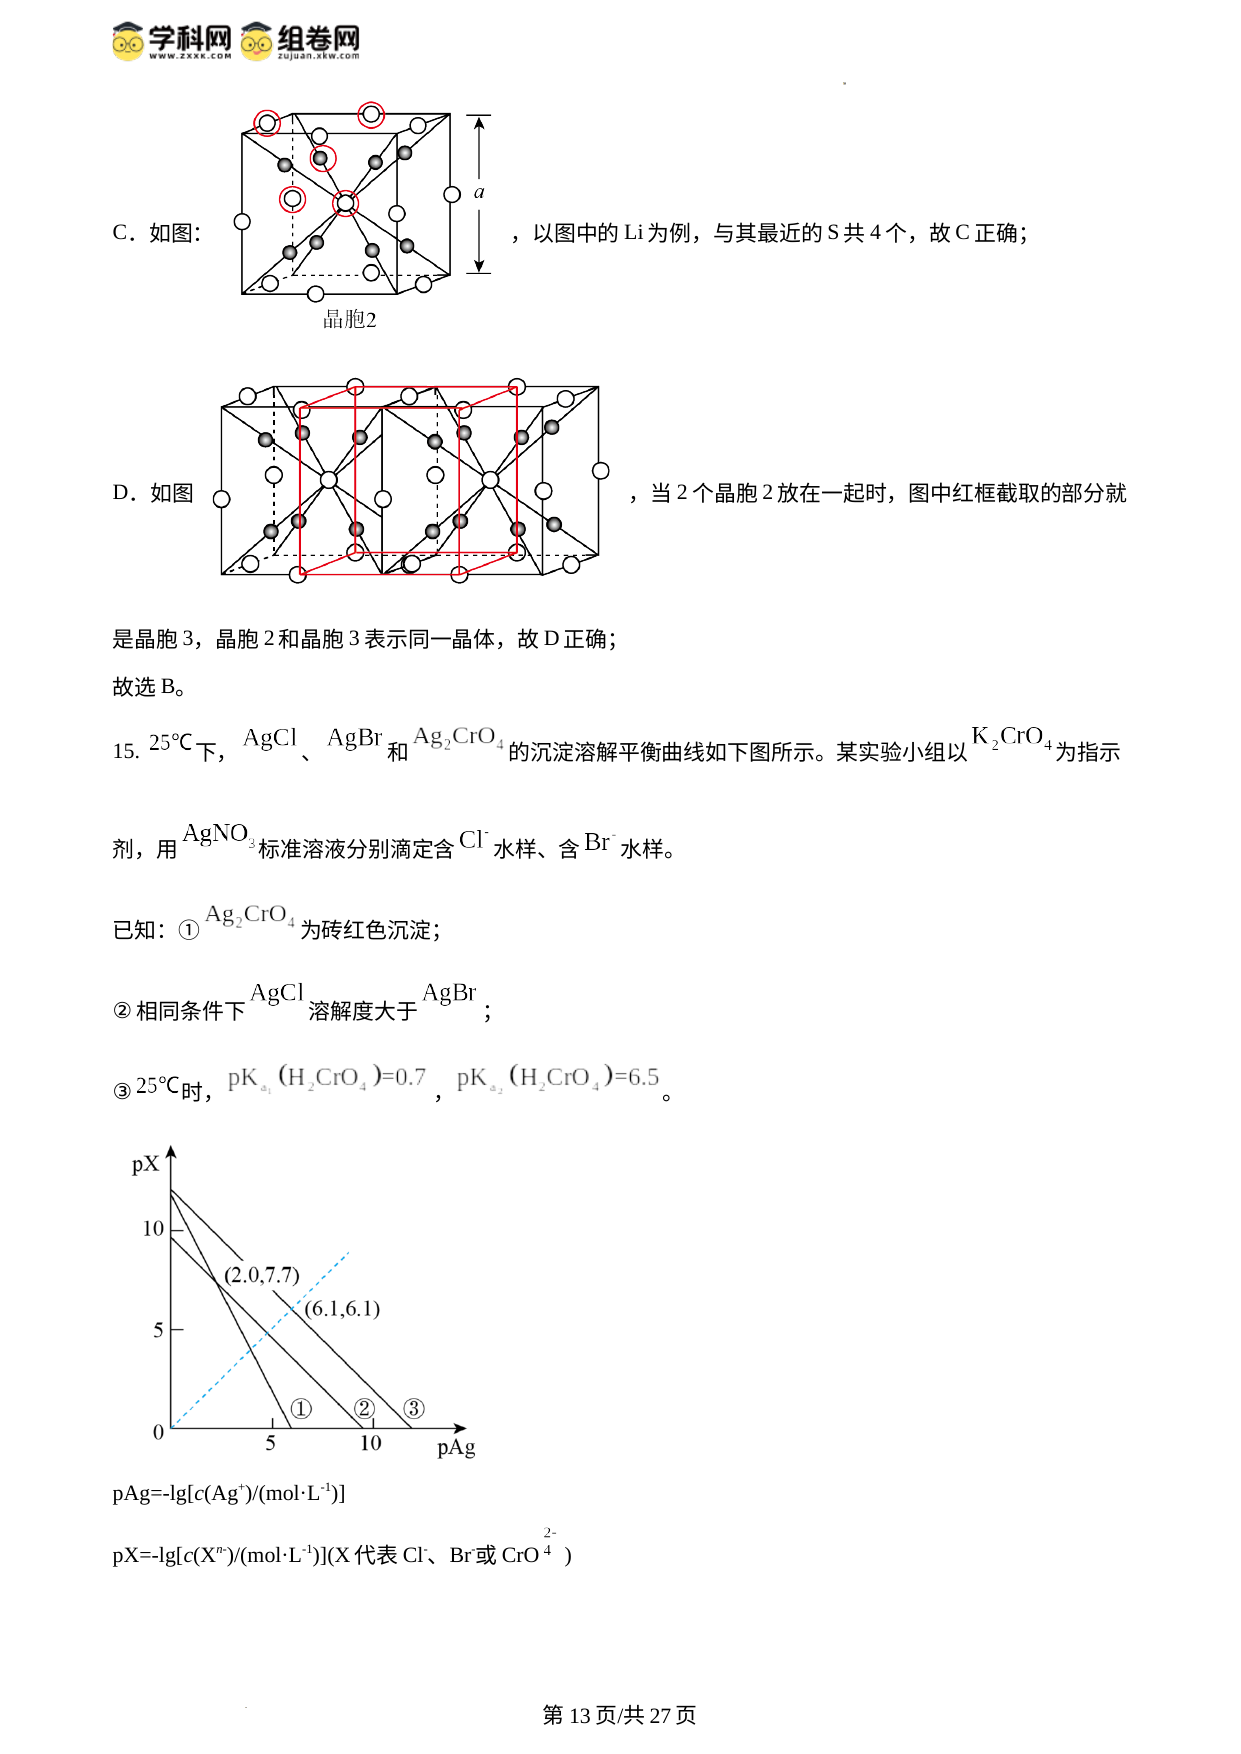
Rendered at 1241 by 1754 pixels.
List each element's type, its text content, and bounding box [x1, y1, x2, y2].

picture [212, 377, 610, 584]
text 故选B。 [112, 670, 1128, 702]
text C．如图：，以图中的Li为例，与其最近的S共4个，故C正确； [112, 102, 1128, 362]
text 已知：①为砖红色沉淀； [112, 896, 1128, 961]
text ③时，，。 [112, 1058, 1128, 1123]
picture [131, 1144, 476, 1459]
picture [112, 17, 231, 66]
text 15. 下，、和的沉淀溶解平衡曲线如下图所示。某实验小组以为指示剂，用标准溶液分别滴定含水样、含水样。 [112, 718, 1128, 881]
text ②相同条件下溶解度大于； [112, 977, 1128, 1042]
picture [240, 17, 360, 66]
text pAg=-lg[c(Ag+)/(mol·L-1)] [112, 1477, 1128, 1509]
picture [233, 101, 492, 334]
text pX=-lg[c(Xn-)/(mol·L-1)](X代表Cl-、Br-或CrO) [112, 1522, 1128, 1587]
